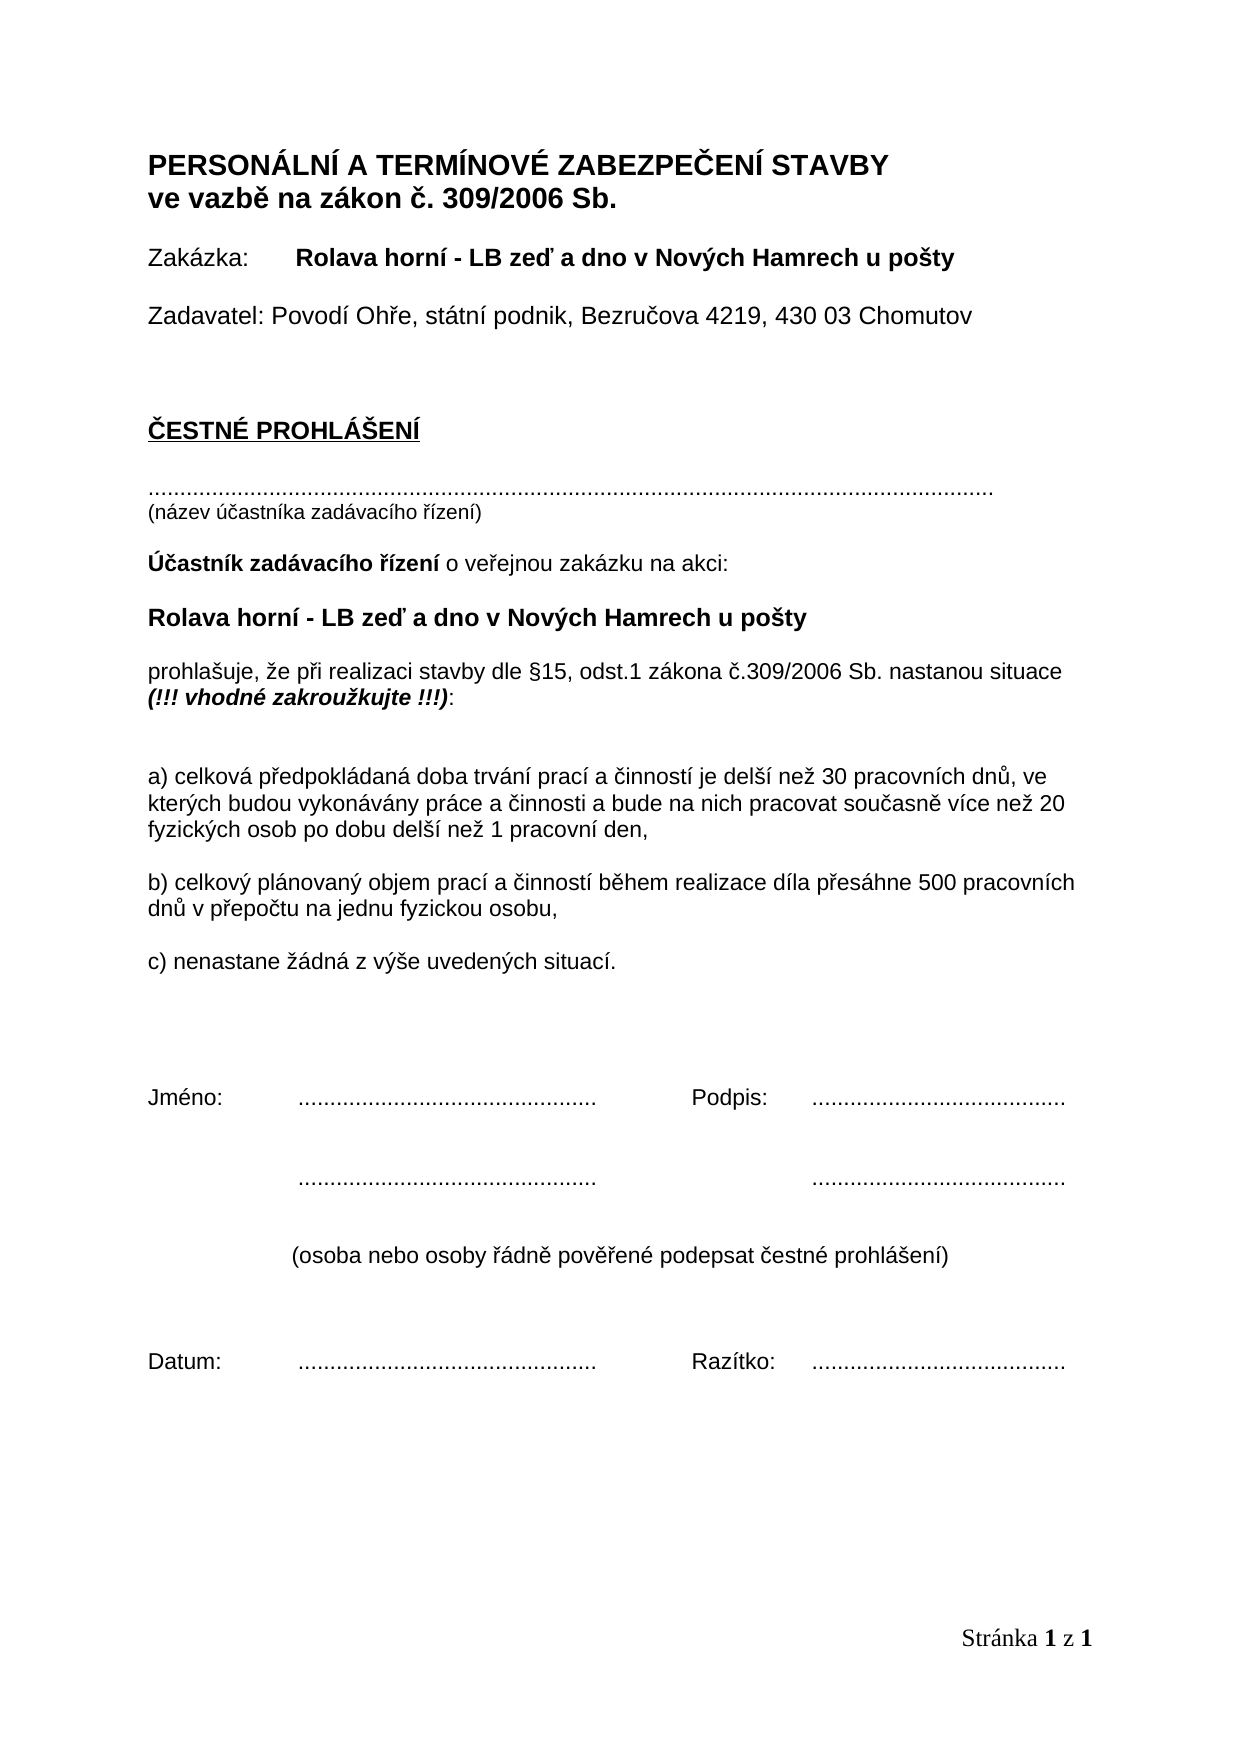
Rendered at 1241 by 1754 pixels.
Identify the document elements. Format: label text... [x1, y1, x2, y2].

text ČESTNÉ PROHLÁŠENÍ [148, 416, 1093, 445]
text Rolava horní - LB zeď a dno v Nových Hamrech u pošty [148, 603, 1093, 632]
text (!!! vhodné zakroužkujte !!!): [148, 684, 1093, 711]
text Datum: ............................................... Razítko: ........................................ [148, 1348, 1093, 1374]
text ve vazbě na zákon č. 309/2006 Sb. [148, 181, 1093, 215]
text b) celkový plánovaný objem prací a činností během realizace díla přesáhne 500 pracovních dnů v přepočtu na jednu fyzickou osobu, [148, 869, 1093, 921]
text PERSONÁLNÍ A TERMÍNOVÉ ZABEZPEČENÍ STAVBY [148, 148, 1093, 181]
text prohlašuje, že při realizaci stavby dle §15, odst.1 zákona č.309/2006 Sb. nastanou situace [148, 658, 1093, 684]
text Účastník zadávacího řízení o veřejnou zakázku na akci: [148, 550, 1093, 576]
text Zadavatel: Povodí Ohře, státní podnik, Bezručova 4219, 430 03 Chomutov [148, 301, 1093, 330]
text ............................................... ........................................ [148, 1163, 1093, 1190]
text (název účastníka zadávacího řízení) [148, 500, 1093, 524]
text a) celková předpokládaná doba trvání prací a činností je delší než 30 pracovních dnů, ve kterých budou vykonávány práce a činnosti a bude na nich pracovat současně více než 20 fyzických osob po dobu delší než 1 pracovní den, [148, 763, 1093, 842]
text Jméno: ............................................... Podpis: ........................................ [148, 1084, 1093, 1111]
text c) nenastane žádná z výše uvedených situací. [148, 948, 1093, 974]
text ..................................................................................................................................... [148, 473, 1093, 500]
text Zakázka: Rolava horní - LB zeď a dno v Nových Hamrech u pošty [148, 243, 1093, 272]
text (osoba nebo osoby řádně pověřené podepsat čestné prohlášení) [148, 1242, 1093, 1269]
